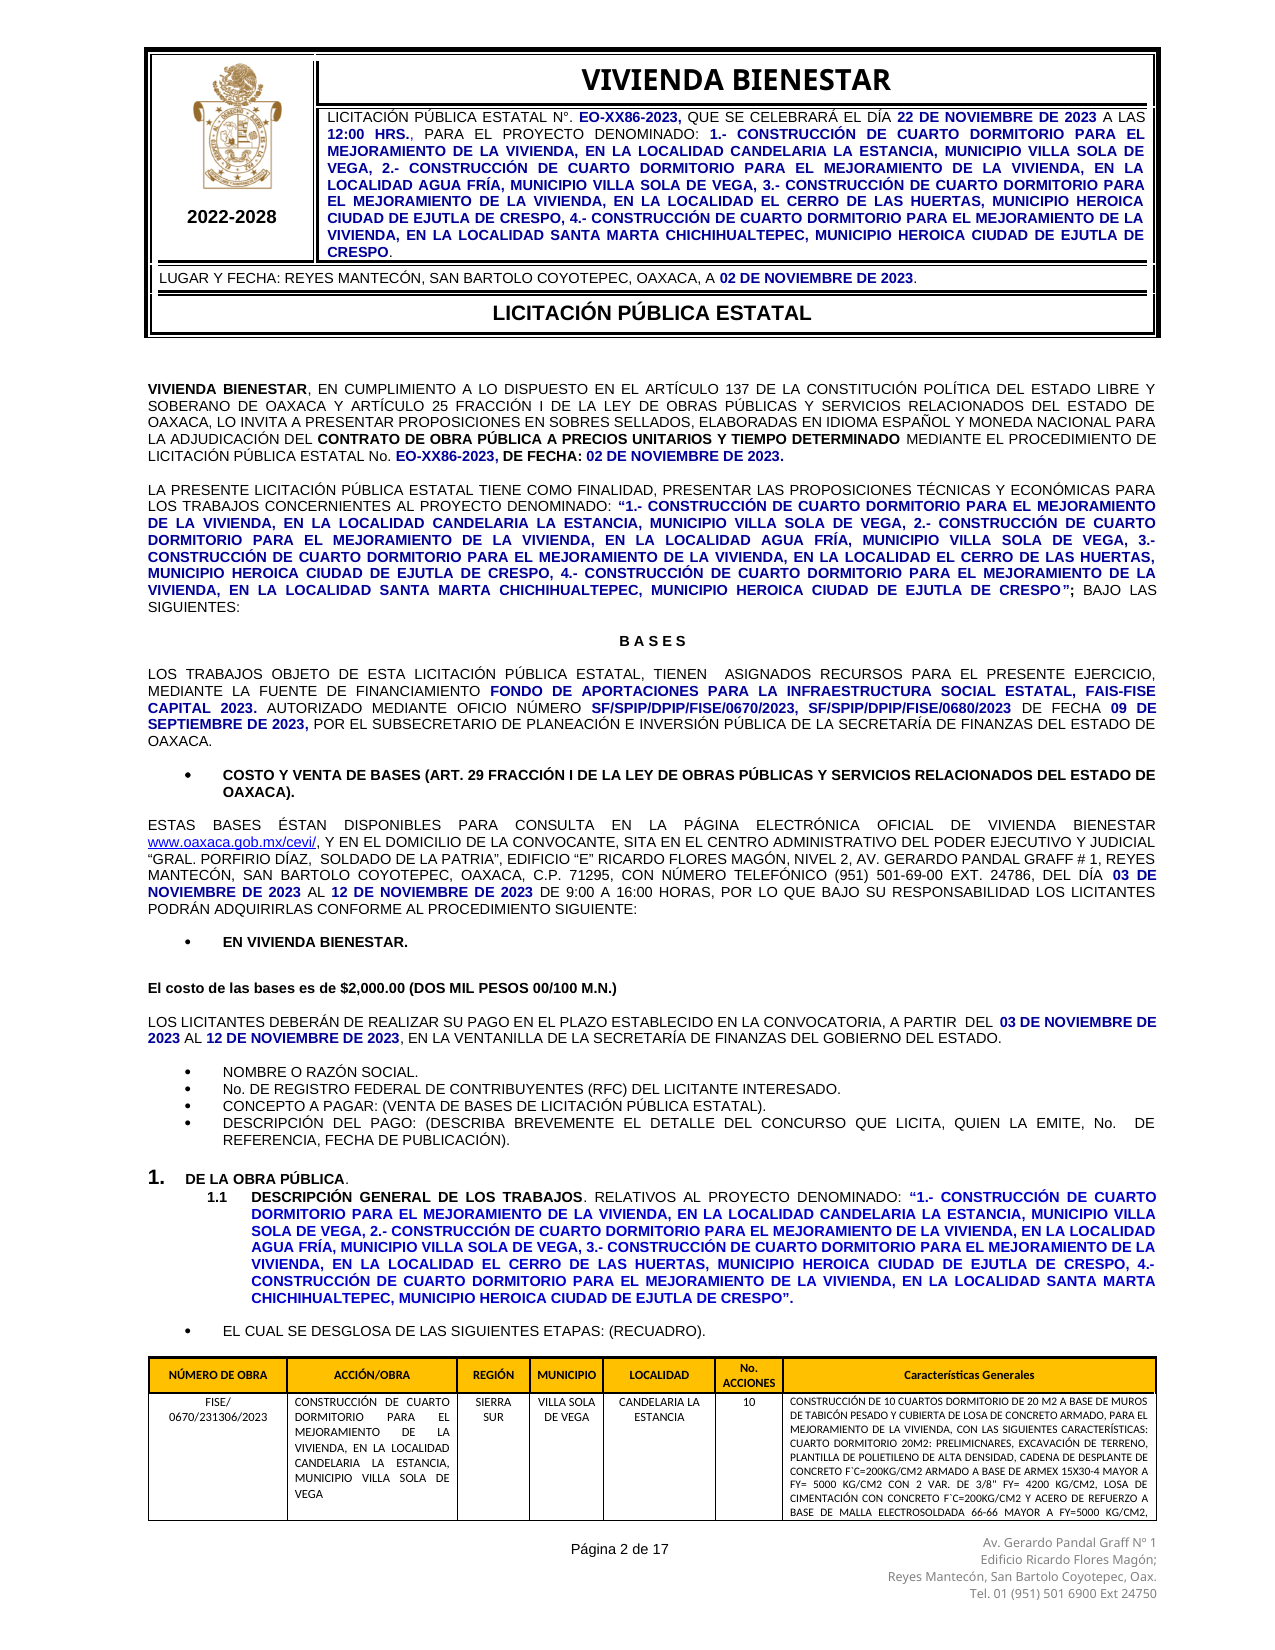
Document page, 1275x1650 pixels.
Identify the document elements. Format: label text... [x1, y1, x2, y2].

list CONCEPTO A PAGAR: (VENTA DE BASES DE LICITACIÓN PÚBLICA ESTATAL). [185, 1097, 1157, 1114]
table_cell SIERRA SUR [458, 1394, 529, 1520]
table_header NÚMERO DE OBRA [150, 1359, 286, 1392]
text LOS LICITANTES DEBERÁN DE REALIZAR SU PAGO EN EL PLAZO ESTABLECIDO EN LA CONVOCATORIA, A PARTIR DEL 03 DE NOVIEMBRE DE 2023 AL 12 DE NOVIEMBRE DE 2023, EN LA VENTANILLA DE LA SECRETARÍA DE FINANZAS DEL GOBIERNO DEL ESTADO. [148, 1013, 1157, 1047]
table_header Características Generales [784, 1359, 1155, 1392]
table_header No. ACCIONES [716, 1359, 782, 1392]
list EN VIVIENDA BIENESTAR. [185, 934, 1157, 951]
list DESCRIPCIÓN GENERAL DE LOS TRABAJOS. RELATIVOS AL PROYECTO DENOMINADO: “1.- CONSTRUCCIÓN DE CUARTO DORMITORIO PARA EL MEJORAMIENTO DE LA VIVIENDA, EN LA LOCALIDAD CANDELARIA LA ESTANCIA, MUNICIPIO VILLA SOLA DE VEGA, 2.- CONSTRUCCIÓN DE CUARTO DORMITORIO PARA EL MEJORAMIENTO DE LA VIVIENDA, EN LA LOCALIDAD AGUA FRÍA, MUNICIPIO VILLA SOLA DE VEGA, 3.- CONSTRUCCIÓN DE CUARTO DORMITORIO PARA EL MEJORAMIENTO DE LA VIVIENDA, EN LA LOCALIDAD EL CERRO DE LAS HUERTAS, MUNICIPIO HEROICA CIUDAD DE EJUTLA DE CRESPO, 4.- CONSTRUCCIÓN DE CUARTO DORMITORIO PARA EL MEJORAMIENTO DE LA VIVIENDA, EN LA LOCALIDAD SANTA MARTA CHICHIHUALTEPEC, MUNICIPIO HEROICA CIUDAD DE EJUTLA DE CRESPO”. [207, 1189, 1157, 1306]
table_header MUNICIPIO [531, 1359, 602, 1392]
table_header ACCIÓN/OBRA [288, 1359, 456, 1392]
text El costo de las bases es de $2,000.00 (DOS MIL PESOS 00/100 M.N.) [148, 980, 1157, 997]
table_cell FISE/0670/231306/2023 [149, 1394, 287, 1520]
list NOMBRE O RAZÓN SOCIAL. [185, 1064, 1157, 1081]
list DE LA OBRA PÚBLICA. [148, 1165, 1157, 1189]
text LA PRESENTE LICITACIÓN PÚBLICA ESTATAL TIENE COMO FINALIDAD, PRESENTAR LAS PROPOSICIONES TÉCNICAS Y ECONÓMICAS PARA LOS TRABAJOS CONCERNIENTES AL PROYECTO DENOMINADO: “1.- CONSTRUCCIÓN DE CUARTO DORMITORIO PARA EL MEJORAMIENTO DE LA VIVIENDA, EN LA LOCALIDAD CANDELARIA LA ESTANCIA, MUNICIPIO VILLA SOLA DE VEGA, 2.- CONSTRUCCIÓN DE CUARTO DORMITORIO PARA EL MEJORAMIENTO DE LA VIVIENDA, EN LA LOCALIDAD AGUA FRÍA, MUNICIPIO VILLA SOLA DE VEGA, 3.- CONSTRUCCIÓN DE CUARTO DORMITORIO PARA EL MEJORAMIENTO DE LA VIVIENDA, EN LA LOCALIDAD EL CERRO DE LAS HUERTAS, MUNICIPIO HEROICA CIUDAD DE EJUTLA DE CRESPO, 4.- CONSTRUCCIÓN DE CUARTO DORMITORIO PARA EL MEJORAMIENTO DE LA VIVIENDA, EN LA LOCALIDAD SANTA MARTA CHICHIHUALTEPEC, MUNICIPIO HEROICA CIUDAD DE EJUTLA DE CRESPO”; BAJO LAS SIGUIENTES: [148, 481, 1157, 615]
picture [187, 59, 285, 188]
list EL CUAL SE DESGLOSA DE LAS SIGUIENTES ETAPAS: (RECUADRO). [185, 1323, 1157, 1340]
table_header REGIÓN [458, 1359, 529, 1392]
text ESTAS BASES ÉSTAN DISPONIBLES PARA CONSULTA EN LA PÁGINA ELECTRÓNICA OFICIAL DE VIVIENDA BIENESTAR www.oaxaca.gob.mx/cevi/, Y EN EL DOMICILIO DE LA CONVOCANTE, SITA EN EL CENTRO ADMINISTRATIVO DEL PODER EJECUTIVO Y JUDICIAL “GRAL. PORFIRIO DÍAZ, SOLDADO DE LA PATRIA”, EDIFICIO “E” RICARDO FLORES MAGÓN, NIVEL 2, AV. GERARDO PANDAL GRAFF # 1, REYES MANTECÓN, SAN BARTOLO COYOTEPEC, OAXACA, C.P. 71295, CON NÚMERO TELEFÓNICO (951) 501-69-00 EXT. 24786, DEL DÍA 03 DE NOVIEMBRE DE 2023 AL 12 DE NOVIEMBRE DE 2023 DE 9:00 A 16:00 HORAS, POR LO QUE BAJO SU RESPONSABILIDAD LOS LICITANTES PODRÁN ADQUIRIRLAS CONFORME AL PROCEDIMIENTO SIGUIENTE: [148, 817, 1157, 917]
list COSTO Y VENTA DE BASES (ART. 29 FRACCIÓN I DE LA LEY DE OBRAS PÚBLICAS Y SERVICIOS RELACIONADOS DEL ESTADO DE OAXACA). [185, 766, 1157, 800]
table_header LOCALIDAD [604, 1359, 714, 1392]
list DESCRIPCIÓN DEL PAGO: (DESCRIBA BREVEMENTE EL DETALLE DEL CONCURSO QUE LICITA, QUIEN LA EMITE, No. DE REFERENCIA, FECHA DE PUBLICACIÓN). [185, 1114, 1157, 1148]
text LOS TRABAJOS OBJETO DE ESTA LICITACIÓN PÚBLICA ESTATAL, TIENEN ASIGNADOS RECURSOS PARA EL PRESENTE EJERCICIO, MEDIANTE LA FUENTE DE FINANCIAMIENTO FONDO DE APORTACIONES PARA LA INFRAESTRUCTURA SOCIAL ESTATAL, FAIS-FISE CAPITAL 2023. AUTORIZADO MEDIANTE OFICIO NÚMERO SF/SPIP/DPIP/FISE/0670/2023, SF/SPIP/DPIP/FISE/0680/2023 DE FECHA 09 DE SEPTIEMBRE DE 2023, POR EL SUBSECRETARIO DE PLANEACIÓN E INVERSIÓN PÚBLICA DE LA SECRETARÍA DE FINANZAS DEL ESTADO DE OAXACA. [148, 666, 1157, 749]
text VIVIENDA BIENESTAR, EN CUMPLIMIENTO A LO DISPUESTO EN EL ARTÍCULO 137 DE LA CONSTITUCIÓN POLÍTICA DEL ESTADO LIBRE Y SOBERANO DE OAXACA Y ARTÍCULO 25 FRACCIÓN I DE LA LEY DE OBRAS PÚBLICAS Y SERVICIOS RELACIONADOS DEL ESTADO DE OAXACA, LO INVITA A PRESENTAR PROPOSICIONES EN SOBRES SELLADOS, ELABORADAS EN IDIOMA ESPAÑOL Y MONEDA NACIONAL PARA LA ADJUDICACIÓN DEL CONTRATO DE OBRA PÚBLICA A PRECIOS UNITARIOS Y TIEMPO DETERMINADO MEDIANTE EL PROCEDIMIENTO DE LICITACIÓN PÚBLICA ESTATAL No. EO-XX86-2023, DE FECHA: 02 DE NOVIEMBRE DE 2023. [148, 381, 1157, 464]
table_cell CONSTRUCCIÓN DE CUARTO DORMITORIO PARA EL MEJORAMIENTO DE LA VIVIENDA, EN LA LOCALIDAD CANDELARIA LA ESTANCIA, MUNICIPIO VILLA SOLA DE VEGA [288, 1394, 457, 1520]
table_cell CANDELARIA LA ESTANCIA [604, 1394, 715, 1520]
table_cell 10 [716, 1394, 782, 1520]
table_cell VILLA SOLA DE VEGA [530, 1394, 603, 1520]
text B A S E S [148, 632, 1157, 649]
list No. DE REGISTRO FEDERAL DE CONTRIBUYENTES (RFC) DEL LICITANTE INTERESADO. [185, 1081, 1157, 1097]
